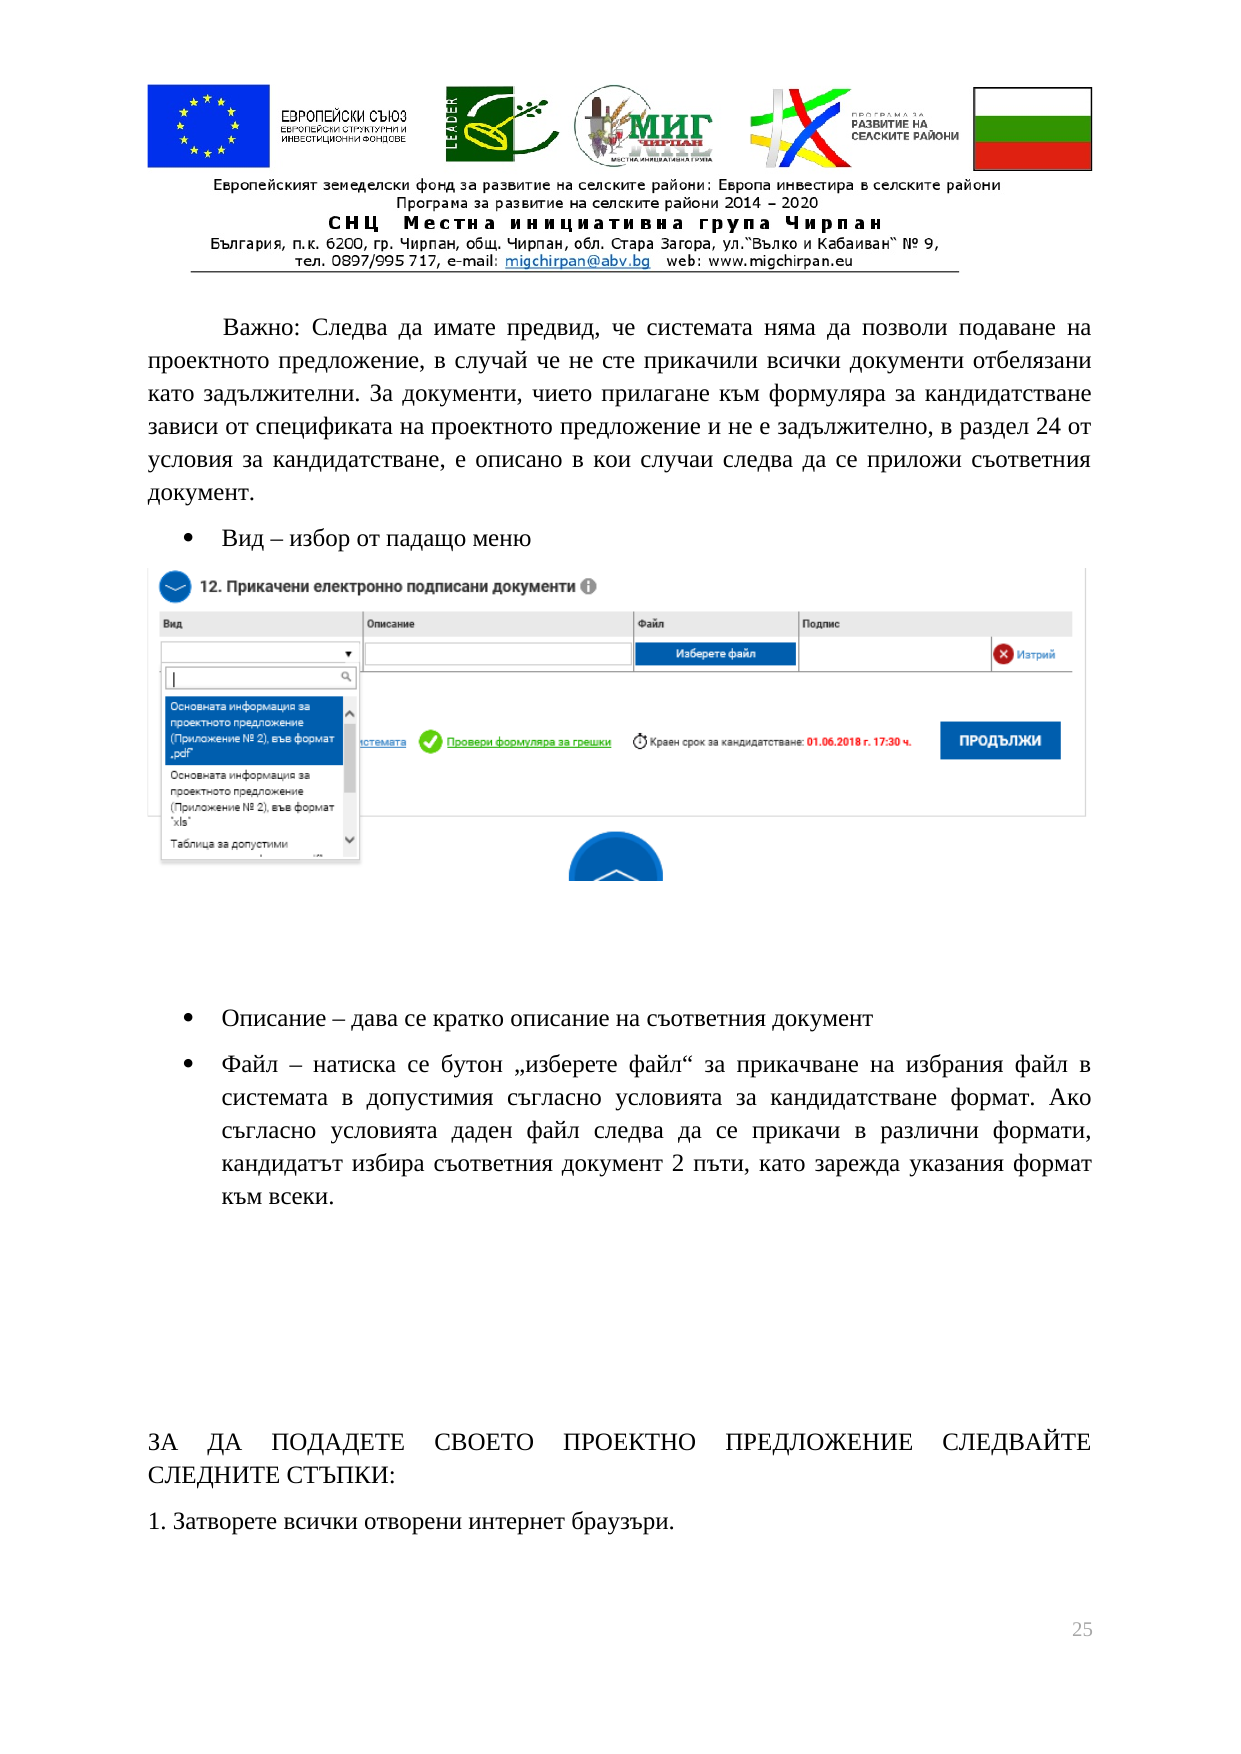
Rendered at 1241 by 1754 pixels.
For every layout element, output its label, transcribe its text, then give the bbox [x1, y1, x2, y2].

text 1. Затворете всички отворени интернет браузъри. [148, 1506, 1093, 1535]
text Важно: Следва да имате предвид, че системата няма да позволи подаване на проектното предложение, в случай че не сте прикачили всички документи отбелязани като задължителни. За документи, чието прилагане към формуляра за кандидатстване зависи от спецификата на проектното предложение и не е задължително, в раздел 24 от условия за кандидатстване, е описано в кои случаи следва да се приложи съответния документ. [148, 312, 1093, 506]
text ЗА ДА ПОДАДЕТЕ СВОЕТО ПРОЕКТНО ПРЕДЛОЖЕНИЕ СЛЕДВАЙТЕ СЛЕДНИТЕ СТЪПКИ: [148, 1427, 1093, 1489]
list Описание – дава се кратко описание на съответния документ [184, 1003, 1093, 1032]
picture [147, 84, 1093, 273]
picture [147, 568, 1093, 881]
list Файл – натиска се бутон „изберете файл“ за прикачване на избрания файл в системата в допустимия съгласно условията за кандидатстване формат. Ако съгласно условията даден файл следва да се прикачи в различни формати, кандидатът избира съответния документ 2 пъти, като зарежда указания формат към всеки. [184, 1049, 1093, 1209]
list Вид – избор от падащо меню [184, 523, 1093, 552]
